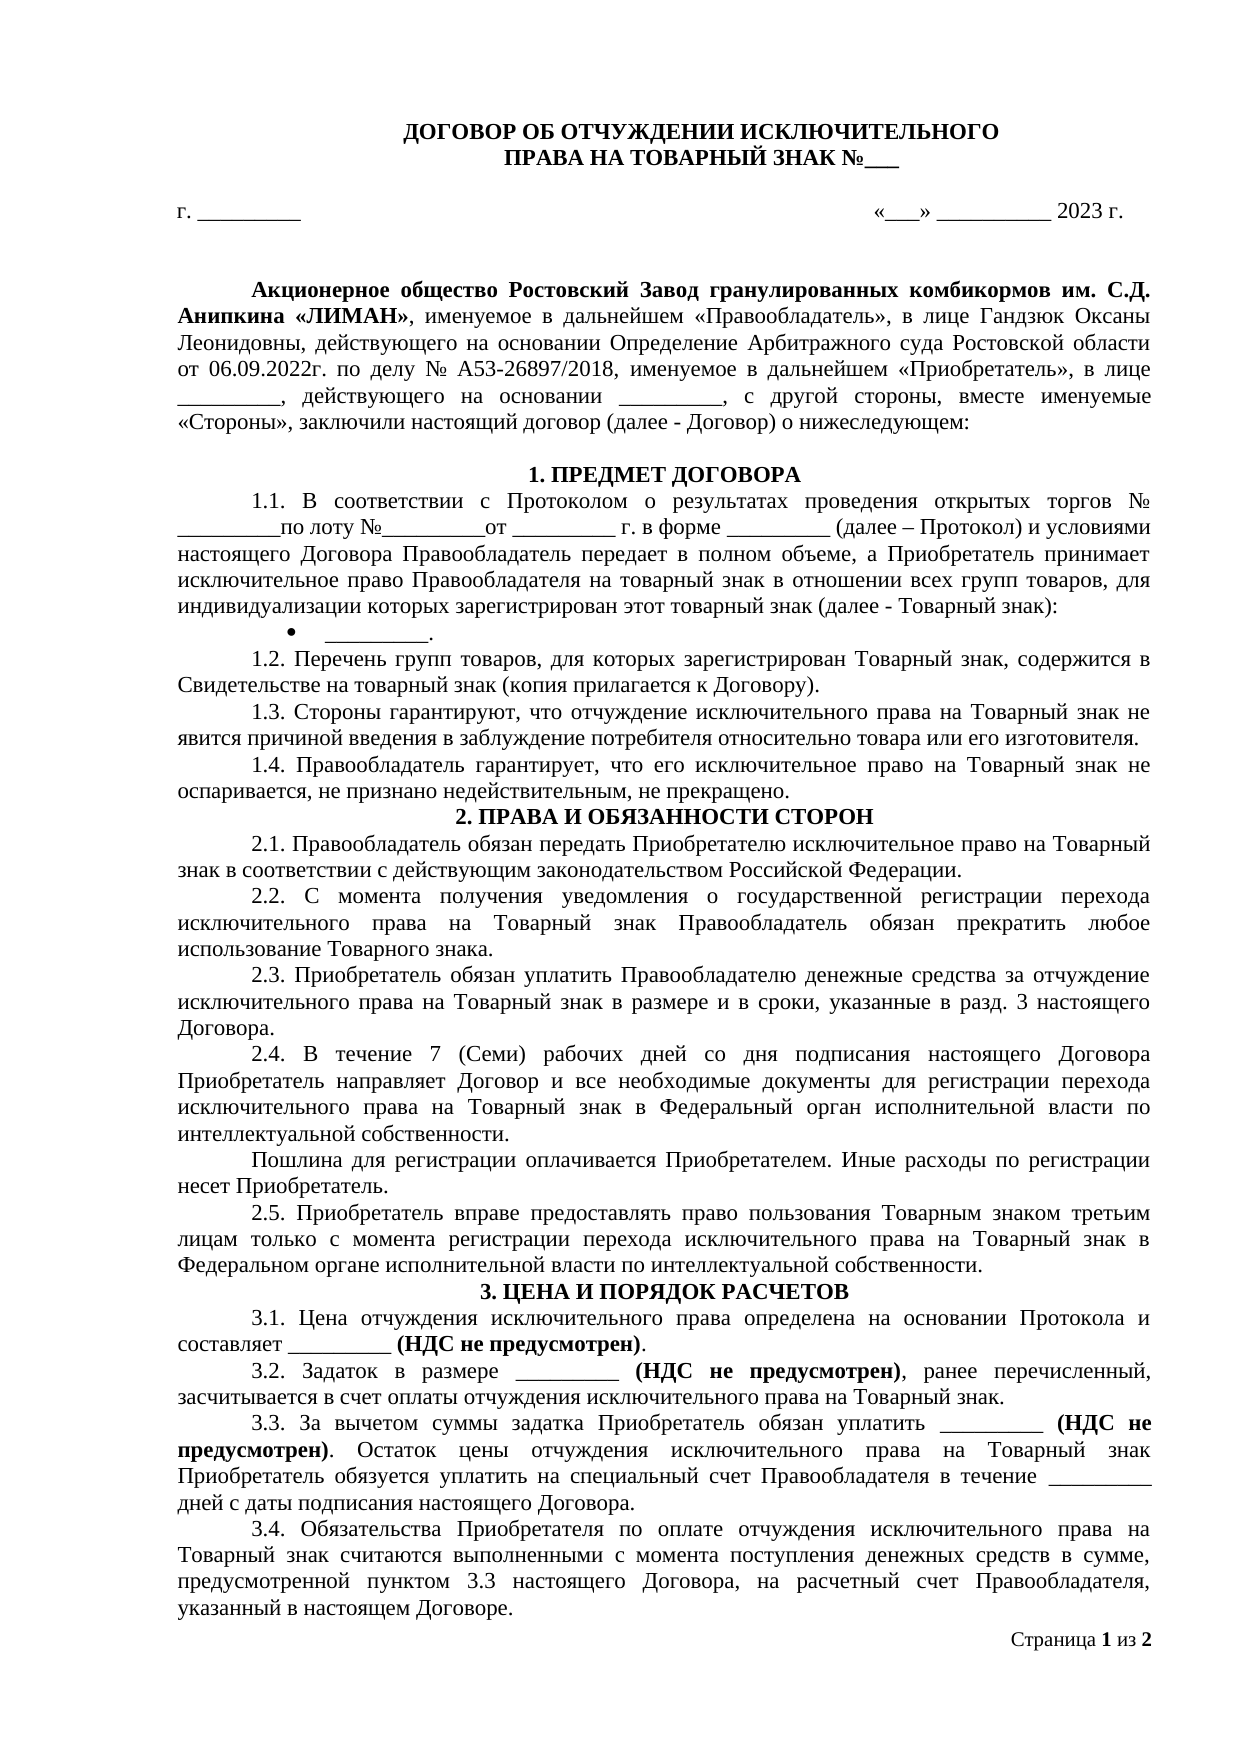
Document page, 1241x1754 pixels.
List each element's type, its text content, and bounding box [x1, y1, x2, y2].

text 2.4. В течение 7 (Семи) рабочих дней со дня подписания настоящего Договора Приобретатель направляет Договор и все необходимые документы для регистрации перехода исключительного права на Товарный знак в Федеральный орган исполнительной власти по интеллектуальной собственности. [177, 1041, 1152, 1146]
text 1.3. Стороны гарантируют, что отчуждение исключительного права на Товарный знак не явится причиной введения в заблуждение потребителя относительно товара или его изготовителя. [177, 698, 1152, 751]
text 2.3. Приобретатель обязан уплатить Правообладателю денежные средства за отчуждение исключительного права на Товарный знак в размере и в сроки, указанные в разд. 3 настоящего Договора. [177, 961, 1152, 1041]
text 3.4. Обязательства Приобретателя по оплате отчуждения исключительного права на Товарный знак считаются выполненными с момента поступления денежных средств в сумме, предусмотренной пунктом 3.3 настоящего Договора, на расчетный счет Правообладателя, указанный в настоящем Договоре. [177, 1515, 1152, 1620]
text 1.2. Перечень групп товаров, для которых зарегистрирован Товарный знак, содержится в Свидетельстве на товарный знак (копия прилагается к Договору). [177, 645, 1152, 698]
text 1. ПРЕДМЕТ ДОГОВОРА [177, 461, 1152, 487]
text 2. ПРАВА И ОБЯЗАННОСТИ СТОРОН [177, 803, 1152, 830]
text 3. ЦЕНА И ПОРЯДОК РАСЧЕТОВ [177, 1278, 1152, 1304]
text 2.2. С момента получения уведомления о государственной регистрации перехода исключительного права на Товарный знак Правообладатель обязан прекратить любое использование Товарного знака. [177, 882, 1152, 961]
text ПРАВА НА ТОВАРНЫЙ ЗНАК №___ [177, 144, 1152, 171]
text 2.1. Правообладатель обязан передать Приобретателю исключительное право на Товарный знак в соответствии с действующим законодательством Российской Федерации. [177, 830, 1152, 882]
text ДОГОВОР ОБ ОТЧУЖДЕНИИ ИСКЛЮЧИТЕЛЬНОГО [177, 118, 1152, 144]
text 3.1. Цена отчуждения исключительного права определена на основании Протокола и составляет _________ (НДС не предусмотрен). [177, 1304, 1152, 1357]
text 3.2. Задаток в размере _________ (НДС не предусмотрен), ранее перечисленный, засчитывается в счет оплаты отчуждения исключительного права на Товарный знак. [177, 1357, 1152, 1409]
text 3.3. За вычетом суммы задатка Приобретатель обязан уплатить _________ (НДС не предусмотрен). Остаток цены отчуждения исключительного права на Товарный знак Приобретатель обязуется уплатить на специальный счет Правообладателя в течение _________ дней с даты подписания настоящего Договора. [177, 1409, 1152, 1515]
text Акционерное общество Ростовский Завод гранулированных комбикормов им. С.Д. Анипкина «ЛИМАН», именуемое в дальнейшем «Правообладатель», в лице Гандзюк Оксаны Леонидовны, действующего на основании Определение Арбитражного суда Ростовской области от 06.09.2022г. по делу № А53-26897/2018, именуемое в дальнейшем «Приобретатель», в лице _________, действующего на основании _________, с другой стороны, вместе именуемые «Стороны», заключили настоящий договор (далее - Договор) о нижеследующем: [177, 276, 1152, 434]
text Пошлина для регистрации оплачивается Приобретателем. Иные расходы по регистрации несет Приобретатель. [177, 1146, 1152, 1199]
text 1.4. Правообладатель гарантирует, что его исключительное право на Товарный знак не оспаривается, не признано недействительным, не прекращено. [177, 751, 1152, 803]
list _________. [287, 619, 1152, 645]
text 2.5. Приобретатель вправе предоставлять право пользования Товарным знаком третьим лицам только с момента регистрации перехода исключительного права на Товарный знак в Федеральном органе исполнительной власти по интеллектуальной собственности. [177, 1199, 1152, 1278]
table_header г. _________ [177, 197, 664, 223]
text 1.1. В соответствии с Протоколом о результатах проведения открытых торгов № _________по лоту №_________от _________ г. в форме _________ (далее – Протокол) и условиями настоящего Договора Правообладатель передает в полном объеме, а Приобретатель принимает исключительное право Правообладателя на товарный знак в отношении всех групп товаров, для индивидуализации которых зарегистрирован этот товарный знак (далее - Товарный знак): [177, 487, 1152, 619]
table_header «___» __________ 2023 г. [664, 197, 1151, 223]
